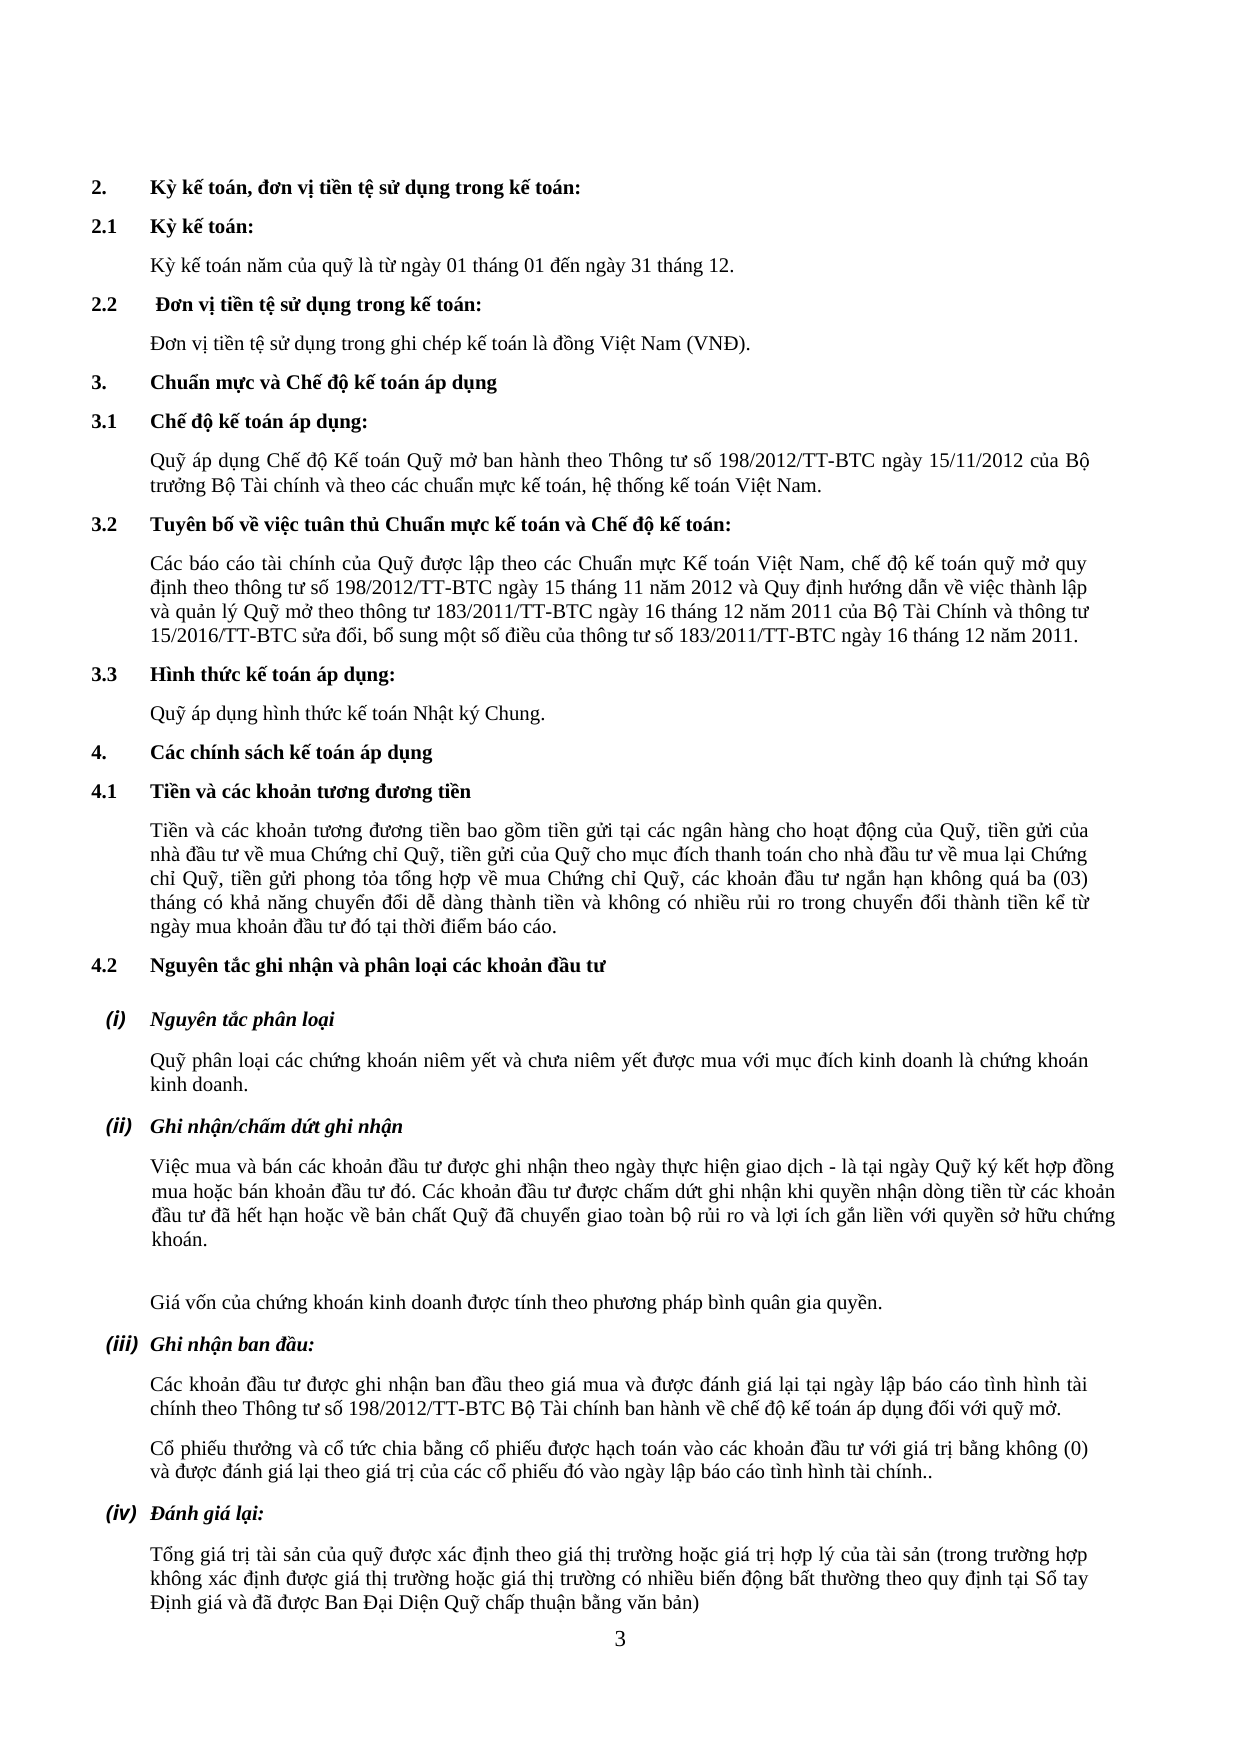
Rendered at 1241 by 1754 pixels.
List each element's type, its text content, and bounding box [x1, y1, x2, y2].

list Việc mua và bán các khoản đầu tư được ghi nhận theo ngày thực hiện giao dịch - là tại ngày Quỹ ký kết hợp đồng mua hoặc bán khoản đầu tư đó. Các khoản đầu tư được chấm dứt ghi nhận khi quyền nhận dòng tiền từ các khoản đầu tư đã hết hạn hoặc về bản chất Quỹ đã chuyển giao toàn bộ rủi ro và lợi ích gắn liền với quyền sở hữu chứng khoán. [150, 1154, 1117, 1251]
list Chuẩn mực và Chế độ kế toán áp dụng [91, 370, 1090, 394]
list Quỹ phân loại các chứng khoán niêm yết và chưa niêm yết được mua với mục đích kinh doanh là chứng khoán kinh doanh. [150, 1048, 1090, 1096]
text Các báo cáo tài chính của Quỹ được lập theo các Chuẩn mực Kế toán Việt Nam, chế độ kế toán quỹ mở quy định theo thông tư số 198/2012/TT-BTC ngày 15 tháng 11 năm 2012 và Quy định hướng dẫn về việc thành lập và quản lý Quỹ mở theo thông tư 183/2011/TT-BTC ngày 16 tháng 12 năm 2011 của Bộ Tài Chính và thông tư 15/2016/TT-BTC sửa đổi, bổ sung một số điều của thông tư số 183/2011/TT-BTC ngày 16 tháng 12 năm 2011. [150, 551, 1090, 647]
text Tiền và các khoản tương đương tiền bao gồm tiền gửi tại các ngân hàng cho hoạt động của Quỹ, tiền gửi của nhà đầu tư về mua Chứng chỉ Quỹ, tiền gửi của Quỹ cho mục đích thanh toán cho nhà đầu tư về mua lại Chứng chỉ Quỹ, tiền gửi phong tỏa tổng hợp về mua Chứng chỉ Quỹ, các khoản đầu tư ngắn hạn không quá ba (03) tháng có khả năng chuyển đổi dễ dàng thành tiền và không có nhiều rủi ro trong chuyển đổi thành tiền kể từ ngày mua khoản đầu tư đó tại thời điểm báo cáo. [150, 818, 1090, 938]
list Quỹ áp dụng Chế độ Kế toán Quỹ mở ban hành theo Thông tư số 198/2012/TT-BTC ngày 15/11/2012 của Bộ trưởng Bộ Tài chính và theo các chuẩn mực kế toán, hệ thống kế toán Việt Nam. [150, 448, 1090, 497]
text Các khoản đầu tư được ghi nhận ban đầu theo giá mua và được đánh giá lại tại ngày lập báo cáo tình hình tài chính theo Thông tư số 198/2012/TT-BTC Bộ Tài chính ban hành về chế độ kế toán áp dụng đối với quỹ mở. [150, 1372, 1090, 1420]
text 2.2 Đơn vị tiền tệ sử dụng trong kế toán: [91, 292, 1090, 316]
text 3.2 Tuyên bố về việc tuân thủ Chuẩn mực kế toán và Chế độ kế toán: [91, 512, 1090, 536]
list Ghi nhận/chấm dứt ghi nhận [106, 1111, 1090, 1139]
list Nguyên tắc phân loại [106, 1004, 1090, 1033]
text Kỳ kế toán năm của quỹ là từ ngày 01 tháng 01 đến ngày 31 tháng 12. [150, 253, 1090, 277]
list Các chính sách kế toán áp dụng [91, 740, 1090, 764]
text 3.3 Hình thức kế toán áp dụng: [91, 662, 1090, 686]
list Giá vốn của chứng khoán kinh doanh được tính theo phương pháp bình quân gia quyền. [150, 1290, 1117, 1314]
list Tổng giá trị tài sản của quỹ được xác định theo giá thị trường hoặc giá trị hợp lý của tài sản (trong trường hợp không xác định được giá thị trường hoặc giá thị trường có nhiều biến động bất thường theo quy định tại Sổ tay Định giá và đã được Ban Đại Diện Quỹ chấp thuận bằng văn bản) [150, 1542, 1090, 1614]
text 3.1 Chế độ kế toán áp dụng: [91, 409, 1090, 433]
list Đánh giá lại: [106, 1498, 1090, 1527]
list Nguyên tắc ghi nhận và phân loại các khoản đầu tư [91, 953, 1090, 977]
text 2.1 Kỳ kế toán: [91, 214, 1090, 238]
list Kỳ kế toán, đơn vị tiền tệ sử dụng trong kế toán: [91, 175, 1090, 199]
text Cổ phiếu thưởng và cổ tức chia bằng cổ phiếu được hạch toán vào các khoản đầu tư với giá trị bằng không (0) và được đánh giá lại theo giá trị của các cổ phiếu đó vào ngày lập báo cáo tình hình tài chính.. [150, 1435, 1090, 1483]
list Đơn vị tiền tệ sử dụng trong ghi chép kế toán là đồng Việt Nam (VNĐ). [150, 331, 1090, 355]
text Quỹ áp dụng hình thức kế toán Nhật ký Chung. [150, 701, 1090, 725]
list Ghi nhận ban đầu: [106, 1329, 1090, 1357]
list Tiền và các khoản tương đương tiền [91, 779, 1090, 803]
